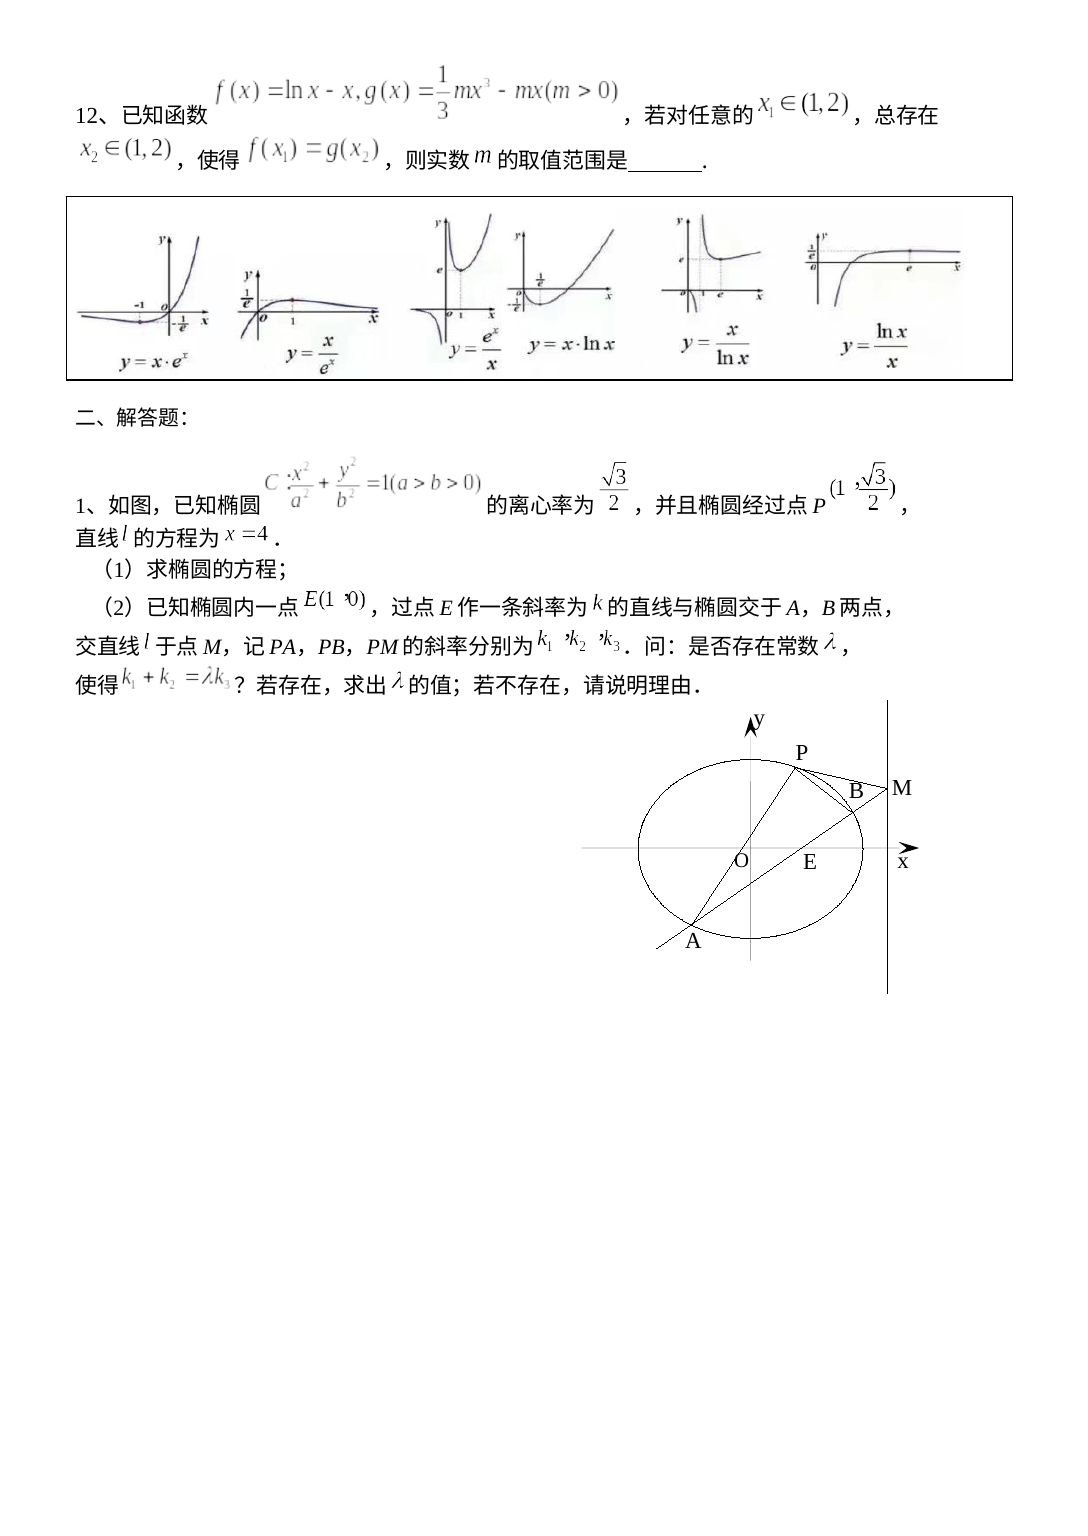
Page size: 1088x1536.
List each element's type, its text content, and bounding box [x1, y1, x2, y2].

text 1、如图，已知椭圆的离心率为，并且椭圆经过点P， [75, 452, 1012, 519]
picture [75, 199, 964, 378]
text （2）已知椭圆内一点，过点E作一条斜率为的直线与椭圆交于A，B两点， [75, 584, 1012, 622]
text 使得？若存在，求出的值；若不存在，请说明理由． [75, 661, 1012, 700]
text 交直线于点M，记PA，PB，PM的斜率分别为．问：是否存在常数， [75, 622, 1012, 661]
text 二、解答题： [75, 401, 1012, 432]
text （1）求椭圆的方程； [75, 552, 1012, 584]
text 直线的方程为． [75, 519, 1012, 552]
text 12、已知函数，若对任意的，总存在，使得，则实数的取值范围是 . [75, 59, 1012, 175]
